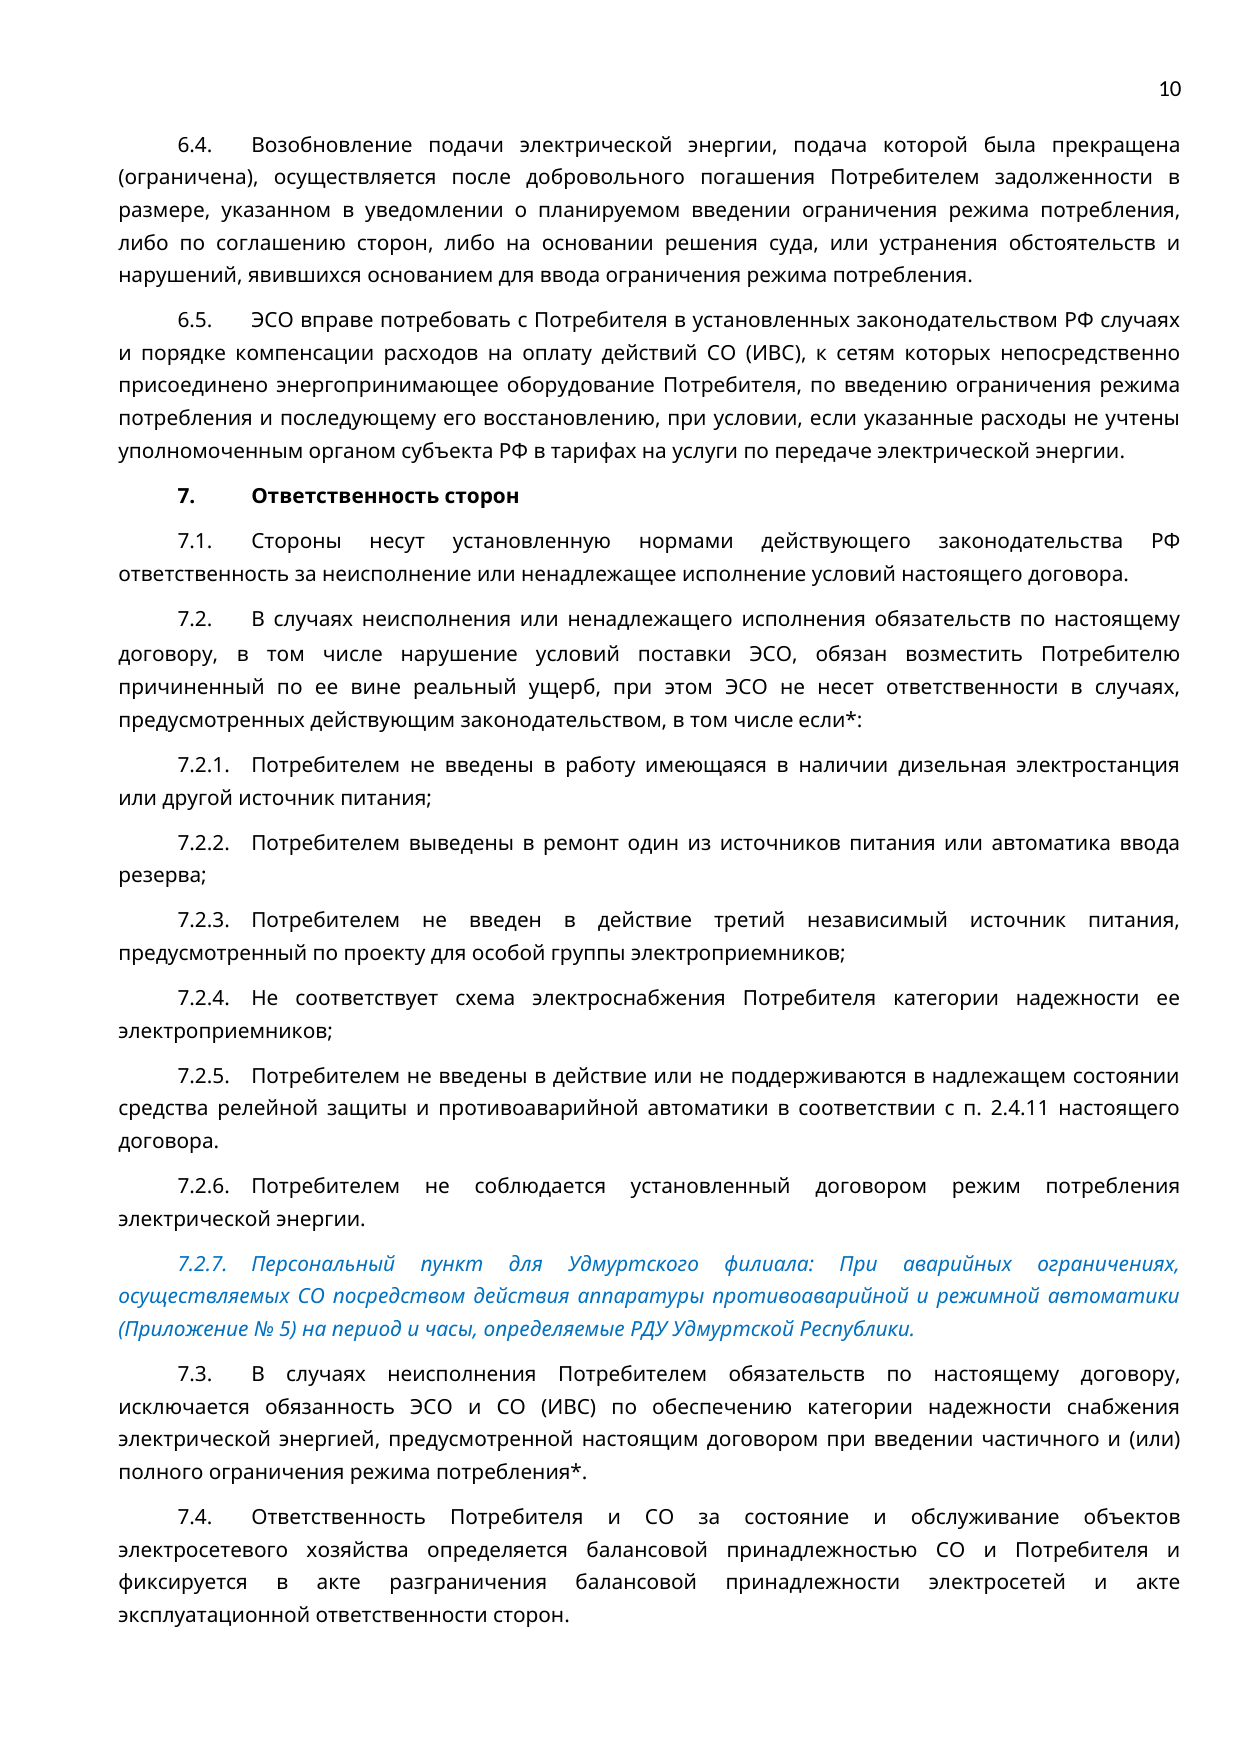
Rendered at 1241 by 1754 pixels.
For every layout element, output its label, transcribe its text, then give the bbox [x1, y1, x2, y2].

list Возобновление подачи электрической энергии, подача которой была прекращена (ограничена), осуществляется после добровольного погашения Потребителем задолженности в размере, указанном в уведомлении о планируемом введении ограничения режима потребления, либо по соглашению сторон, либо на основании решения суда, или устранения обстоятельств и нарушений, явившихся основанием для ввода ограничения режима потребления. [118, 130, 1181, 289]
list Потребителем не соблюдается установленный договором режим потребления электрической энергии. [118, 1171, 1181, 1232]
list Персональный пункт для Удмуртского филиала: При аварийных ограничениях, осуществляемых СО посредством действия аппаратуры противоаварийной и режимной автоматики (Приложение № 5) на период и часы, определяемые РДУ Удмуртской Республики. [118, 1249, 1181, 1342]
list ЭСО вправе потребовать с Потребителя в установленных законодательством РФ случаях и порядке компенсации расходов на оплату действий СО (ИВС), к сетям которых непосредственно присоединено энергопринимающее оборудование Потребителя, по введению ограничения режима потребления и последующему его восстановлению, при условии, если указанные расходы не учтены уполномоченным органом субъекта РФ в тарифах на услуги по передаче электрической энергии. [118, 305, 1181, 464]
list Стороны несут установленную нормами действующего законодательства РФ ответственность за неисполнение или ненадлежащее исполнение условий настоящего договора. [118, 526, 1181, 587]
list Потребителем не введен в действие третий независимый источник питания, предусмотренный по проекту для особой группы электроприемников; [118, 905, 1181, 966]
list Не соответствует схема электроснабжения Потребителя категории надежности ее электроприемников; [118, 983, 1181, 1044]
list В случаях неисполнения или ненадлежащего исполнения обязательств по настоящему договору, в том числе нарушение условий поставки ЭСО, обязан возместить Потребителю причиненный по ее вине реальный ущерб, при этом ЭСО не несет ответственности в случаях, предусмотренных действующим законодательством, в том числе если*: [118, 604, 1181, 733]
list Потребителем не введены в работу имеющаяся в наличии дизельная электростанция или другой источник питания; [118, 750, 1181, 811]
list Потребителем не введены в действие или не поддерживаются в надлежащем состоянии средства релейной защиты и противоаварийной автоматики в соответствии с п. 2.4.11 настоящего договора. [118, 1061, 1181, 1154]
list Ответственность Потребителя и СО за состояние и обслуживание объектов электросетевого хозяйства определяется балансовой принадлежностью СО и Потребителя и фиксируется в акте разграничения балансовой принадлежности электросетей и акте эксплуатационной ответственности сторон. [118, 1502, 1181, 1628]
list В случаях неисполнения Потребителем обязательств по настоящему договору, исключается обязанность ЭСО и СО (ИВС) по обеспечению категории надежности снабжения электрической энергией, предусмотренной настоящим договором при введении частичного и (или) полного ограничения режима потребления*. [118, 1359, 1181, 1485]
list Потребителем выведены в ремонт один из источников питания или автоматика ввода резерва; [118, 828, 1181, 889]
list Ответственность сторон [118, 481, 1181, 509]
